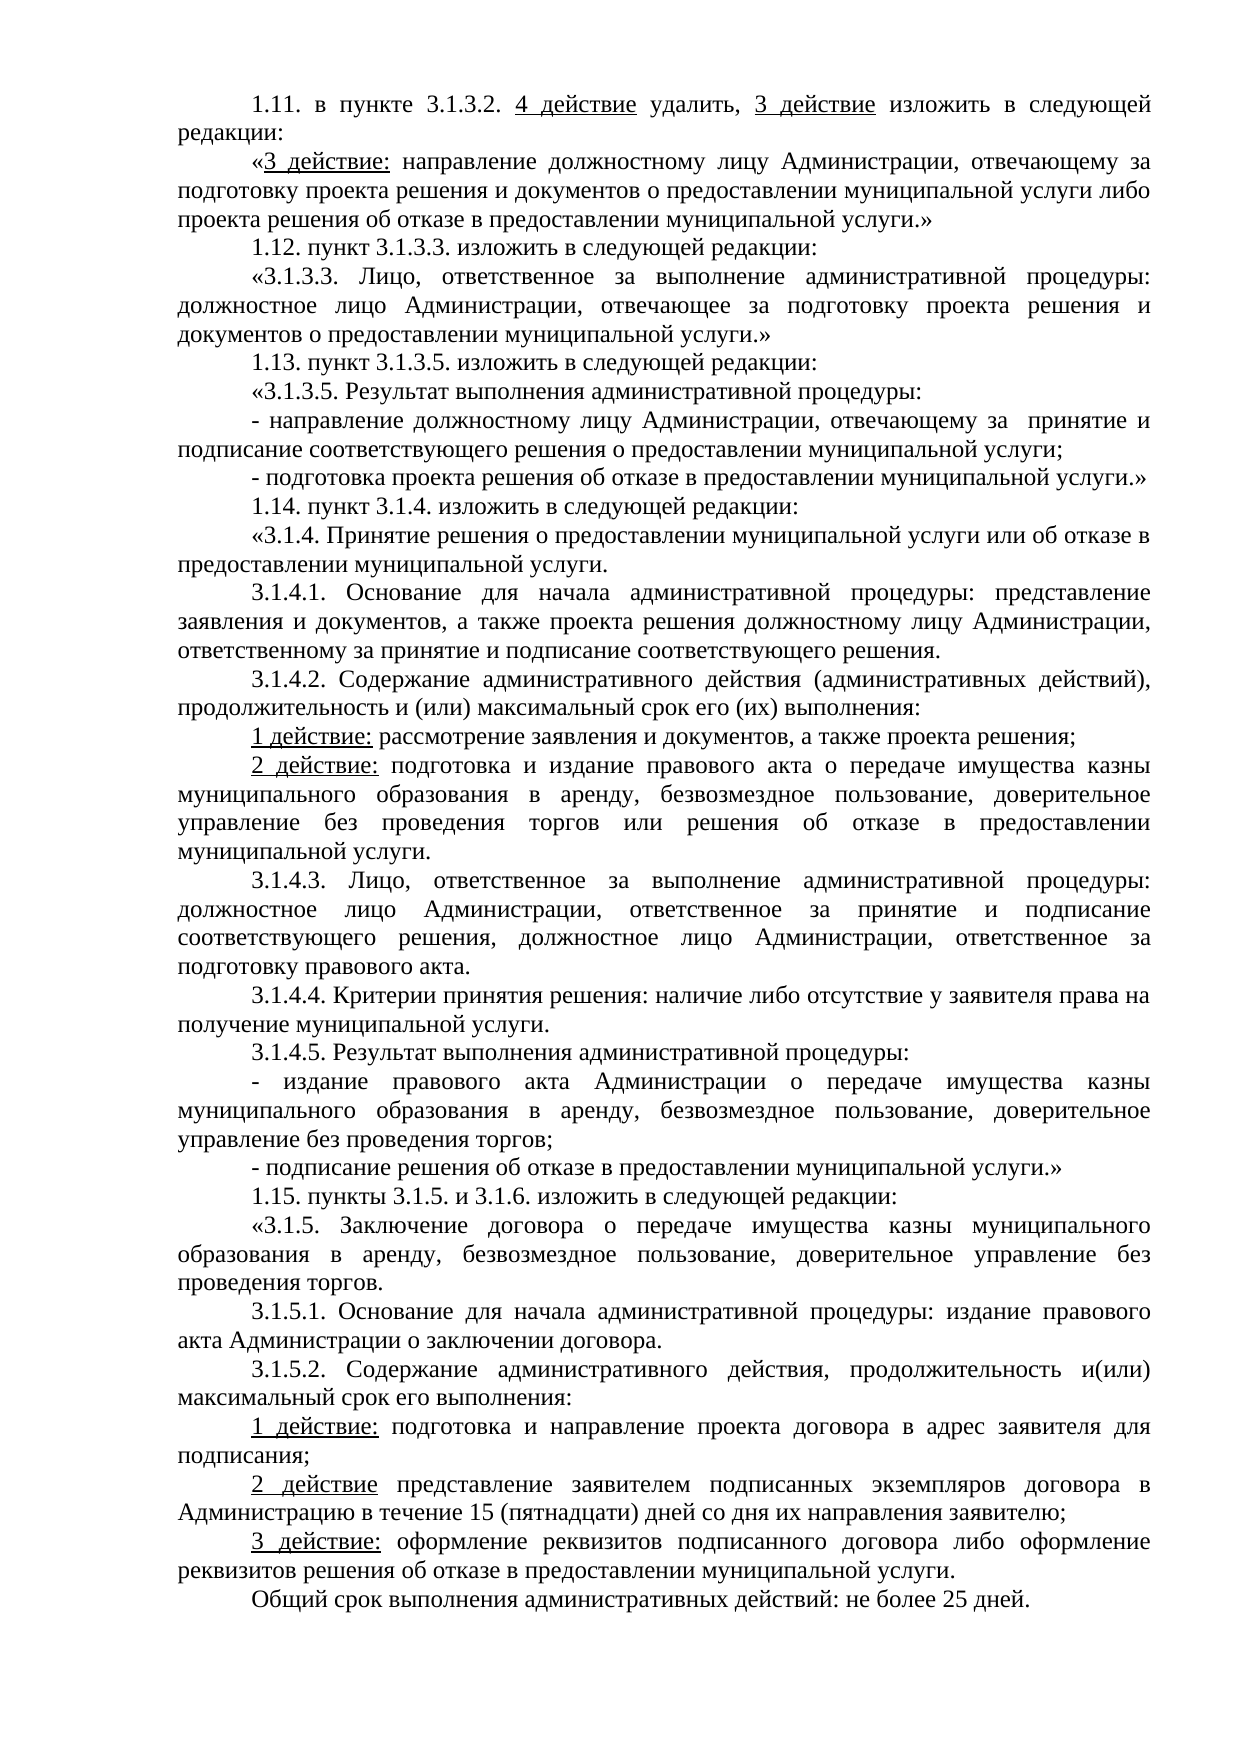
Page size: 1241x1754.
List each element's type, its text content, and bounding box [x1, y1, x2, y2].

text - подписание решения об отказе в предоставлении муниципальной услуги.» [177, 1152, 1152, 1181]
text «3.1.5. Заключение договора о передаче имущества казны муниципального образования в аренду, безвозмездное пользование, доверительное управление без проведения торгов. [177, 1210, 1152, 1296]
text 3.1.5.2. Содержание административного действия, продолжительность и(или) максимальный срок его выполнения: [177, 1354, 1152, 1411]
text «3.1.3.3. Лицо, ответственное за выполнение административной процедуры: должностное лицо Администрации, отвечающее за подготовку проекта решения и документов о предоставлении муниципальной услуги.» [177, 261, 1152, 347]
text «3.1.3.5. Результат выполнения административной процедуры: [177, 376, 1152, 405]
text Общий срок выполнения административных действий: не более 25 дней. [177, 1584, 1152, 1612]
text - направление должностному лицу Администрации, отвечающему за принятие и подписание соответствующего решения о предоставлении муниципальной услуги; [177, 405, 1152, 462]
text 2 действие представление заявителем подписанных экземпляров договора в Администрацию в течение 15 (пятнадцати) дней со дня их направления заявителю; [177, 1469, 1152, 1526]
text «3 действие: направление должностному лицу Администрации, отвечающему за подготовку проекта решения и документов о предоставлении муниципальной услуги либо проекта решения об отказе в предоставлении муниципальной услуги.» [177, 146, 1152, 232]
text 1.14. пункт 3.1.4. изложить в следующей редакции: [177, 491, 1152, 520]
text 3.1.4.2. Содержание административного действия (административных действий), продолжительность и (или) максимальный срок его (их) выполнения: [177, 664, 1152, 721]
text 1.15. пункты 3.1.5. и 3.1.6. изложить в следующей редакции: [177, 1181, 1152, 1210]
text 1 действие: подготовка и направление проекта договора в адрес заявителя для подписания; [177, 1411, 1152, 1469]
text 3.1.4.4. Критерии принятия решения: наличие либо отсутствие у заявителя права на получение муниципальной услуги. [177, 980, 1152, 1037]
text «3.1.4. Принятие решения о предоставлении муниципальной услуги или об отказе в предоставлении муниципальной услуги. [177, 520, 1152, 577]
text 3 действие: оформление реквизитов подписанного договора либо оформление реквизитов решения об отказе в предоставлении муниципальной услуги. [177, 1526, 1152, 1584]
text 3.1.5.1. Основание для начала административной процедуры: издание правового акта Администрации о заключении договора. [177, 1296, 1152, 1354]
text 2 действие: подготовка и издание правового акта о передаче имущества казны муниципального образования в аренду, безвозмездное пользование, доверительное управление без проведения торгов или решения об отказе в предоставлении муниципальной услуги. [177, 750, 1152, 865]
text 1.11. в пункте 3.1.3.2. 4 действие удалить, 3 действие изложить в следующей редакции: [177, 89, 1152, 146]
text 1.12. пункт 3.1.3.3. изложить в следующей редакции: [177, 232, 1152, 261]
text 1.13. пункт 3.1.3.5. изложить в следующей редакции: [177, 347, 1152, 376]
text - издание правового акта Администрации о передаче имущества казны муниципального образования в аренду, безвозмездное пользование, доверительное управление без проведения торгов; [177, 1066, 1152, 1152]
text 3.1.4.3. Лицо, ответственное за выполнение административной процедуры: должностное лицо Администрации, ответственное за принятие и подписание соответствующего решения, должностное лицо Администрации, ответственное за подготовку правового акта. [177, 865, 1152, 980]
text 1 действие: рассмотрение заявления и документов, а также проекта решения; [177, 721, 1152, 750]
text 3.1.4.5. Результат выполнения административной процедуры: [177, 1037, 1152, 1066]
text 3.1.4.1. Основание для начала административной процедуры: представление заявления и документов, а также проекта решения должностному лицу Администрации, ответственному за принятие и подписание соответствующего решения. [177, 577, 1152, 664]
text - подготовка проекта решения об отказе в предоставлении муниципальной услуги.» [177, 462, 1152, 491]
